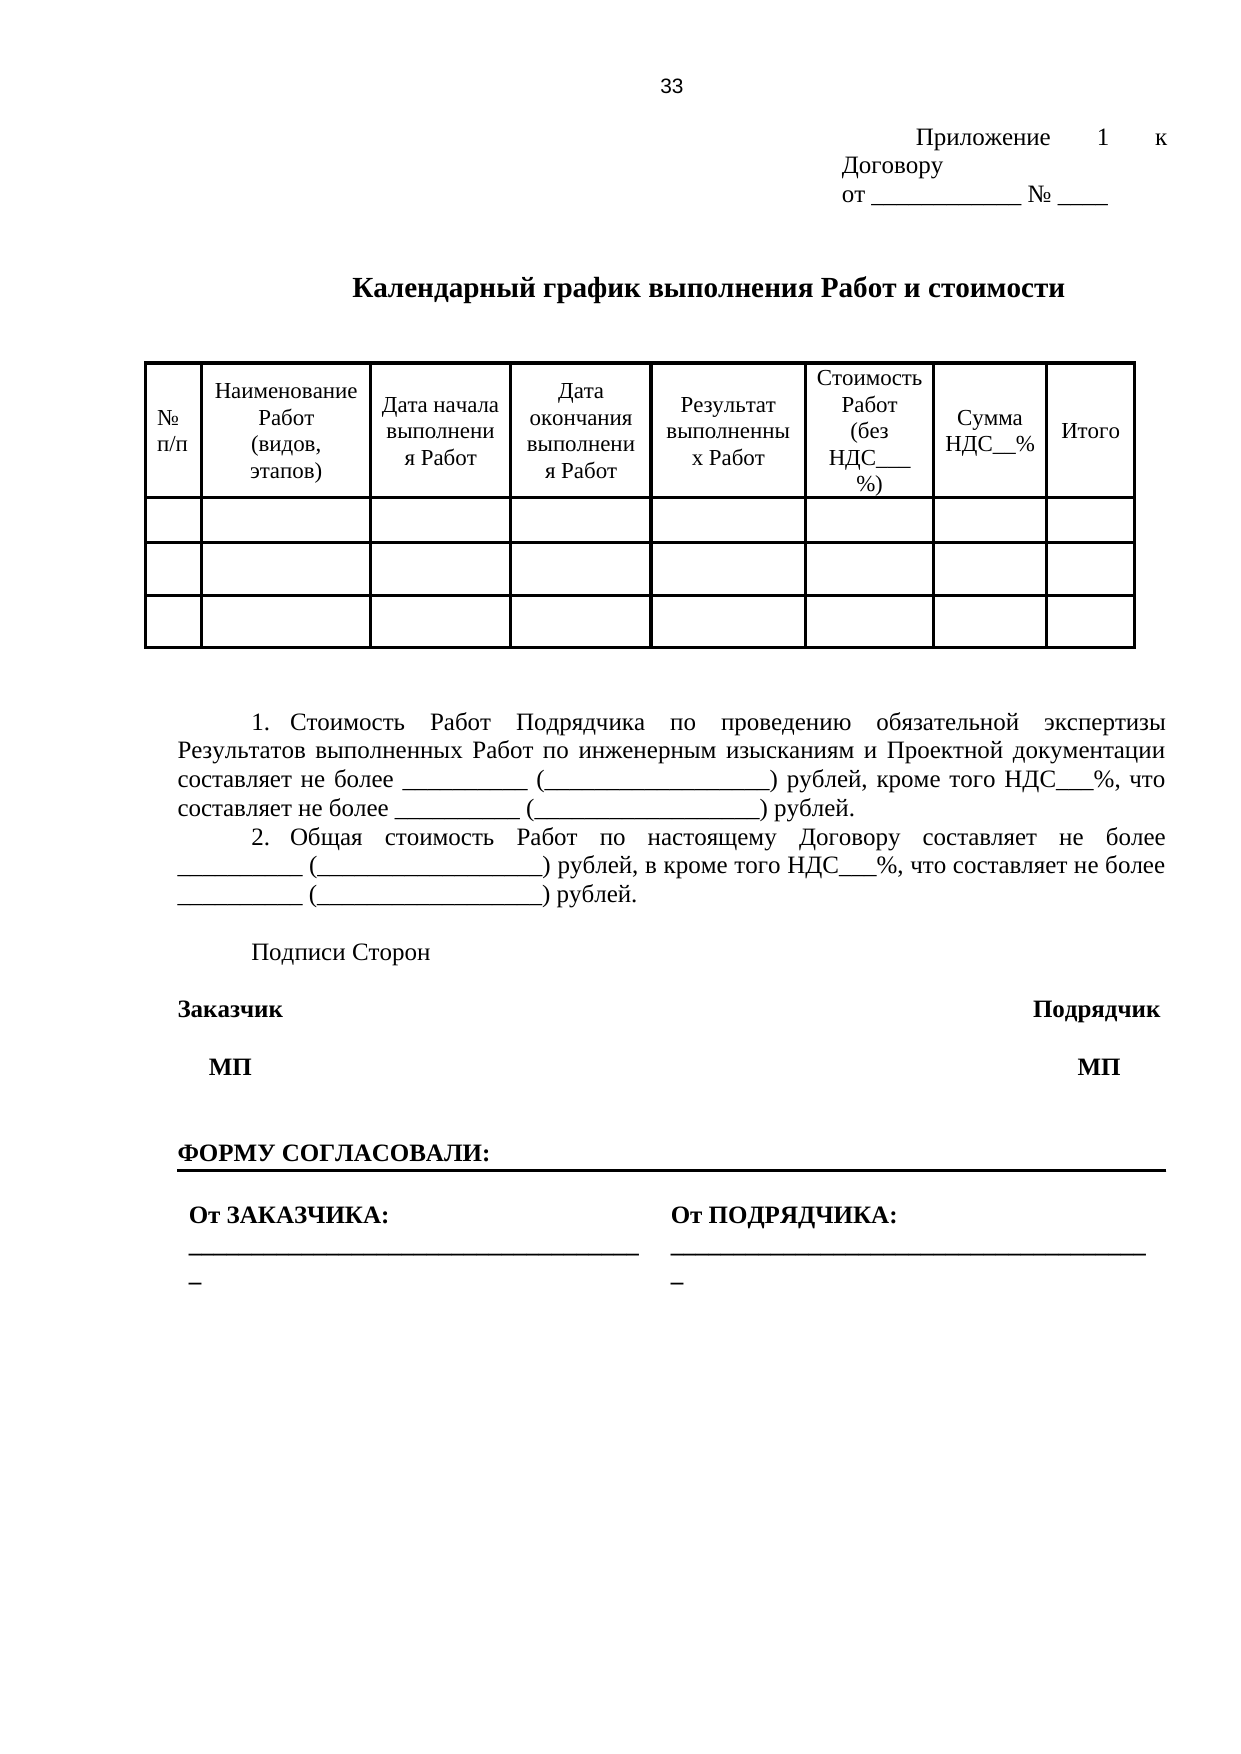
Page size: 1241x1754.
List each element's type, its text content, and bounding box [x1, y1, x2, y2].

list Общая стоимость Работ по настоящему Договору составляет не более __________ (__________________) рублей, в кроме того НДС___%, что составляет не более __________ (__________________) рублей. [177, 822, 1166, 908]
text МП МП [177, 1052, 1166, 1081]
table_cell [653, 499, 804, 541]
text Календарный график выполнения Работ и стоимости [177, 270, 1166, 304]
table_cell [807, 499, 932, 541]
table_cell [807, 544, 932, 594]
table_header Дата окончания выполнения Работ [512, 365, 649, 496]
table_cell [147, 499, 200, 541]
table_header № п/п [147, 365, 200, 496]
table_cell [372, 499, 509, 541]
table_cell [372, 544, 509, 594]
text Подписи Сторон [177, 937, 1166, 966]
table_cell [147, 597, 200, 646]
text Приложение 1 к Договору [842, 122, 1167, 179]
table_header Результат выполненных Работ [653, 365, 804, 496]
text ФОРМУ СОГЛАСОВАЛИ: [177, 1138, 1166, 1169]
table_header Дата начала выполнения Работ [372, 365, 509, 496]
table_cell [807, 597, 932, 646]
table_cell [935, 544, 1045, 594]
table_cell [203, 499, 369, 541]
table_cell [653, 544, 804, 594]
table_header Наименование Работ (видов, этапов) [203, 365, 369, 496]
table_cell [372, 597, 509, 646]
table_cell [1048, 499, 1133, 541]
table_cell [935, 499, 1045, 541]
table_cell [512, 499, 649, 541]
table_cell [1048, 597, 1133, 646]
table_cell [935, 597, 1045, 646]
text Заказчик Подрядчик [177, 994, 1166, 1023]
table_cell [512, 544, 649, 594]
table_header От ПОДРЯДЧИКА: [659, 1200, 1166, 1229]
text от ____________ № ____ [842, 179, 1167, 208]
list Стоимость Работ Подрядчика по проведению обязательной экспертизы Результатов выполненных Работ по инженерным изысканиям и Проектной документации составляет не более __________ (__________________) рублей, кроме того НДС___%, что составляет не более __________ (__________________) рублей. [177, 707, 1166, 822]
table_header Стоимость Работ (без НДС___%) [807, 365, 932, 496]
table_cell [512, 597, 649, 646]
table_cell [653, 597, 804, 646]
table_cell [203, 544, 369, 594]
table_cell _____________________________________ [177, 1229, 659, 1286]
table_cell [147, 544, 200, 594]
table_header Итого [1048, 365, 1133, 496]
table_cell _______________________________________ [659, 1229, 1166, 1286]
table_header От ЗАКАЗЧИКА: [177, 1200, 659, 1229]
table_header Сумма НДС__% [935, 365, 1045, 496]
table_cell [1048, 544, 1133, 594]
table_cell [203, 597, 369, 646]
